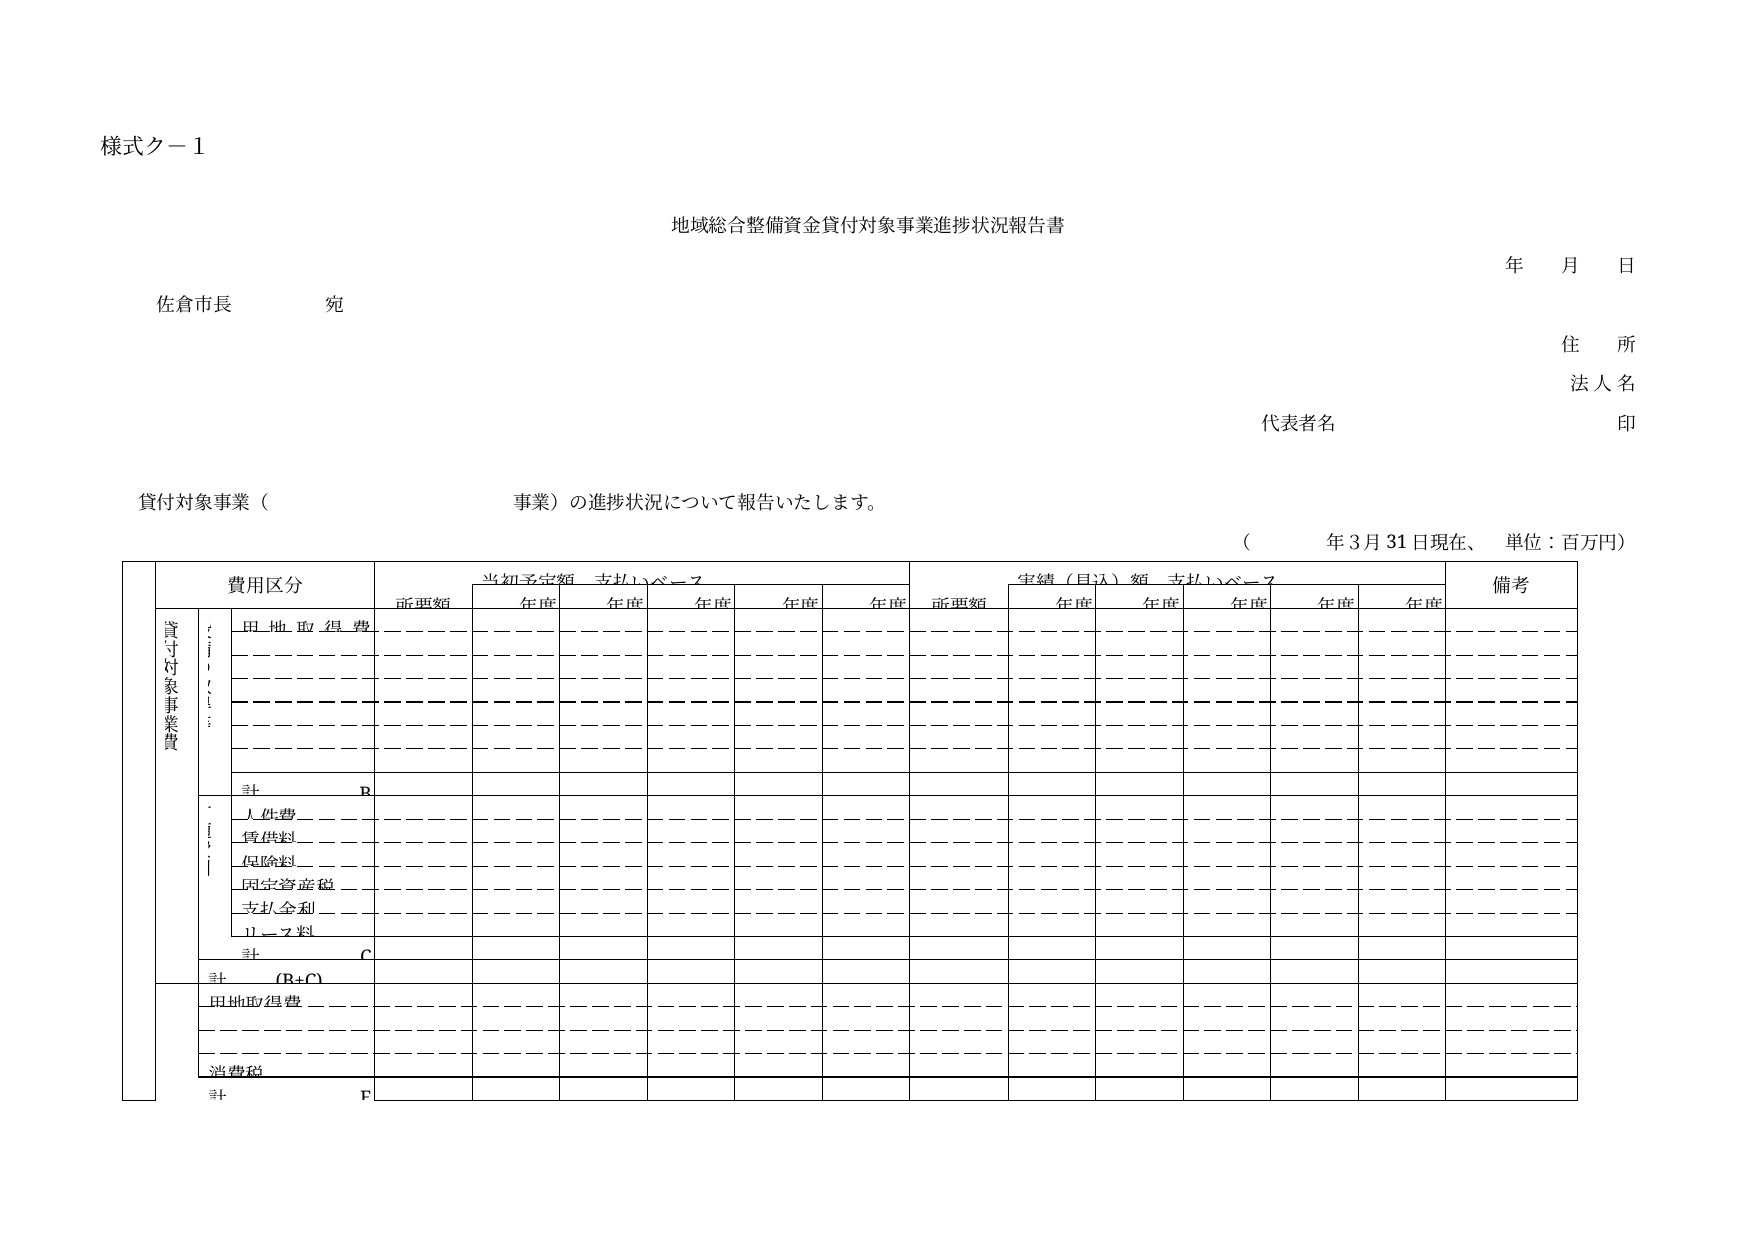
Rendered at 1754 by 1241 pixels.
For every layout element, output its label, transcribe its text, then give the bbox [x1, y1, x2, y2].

table_cell [910, 984, 1008, 1006]
table_cell [1096, 1053, 1183, 1076]
table_cell [1009, 655, 1095, 678]
table_cell [648, 748, 734, 772]
table_cell 所要額 [375, 584, 472, 608]
table_cell [1359, 866, 1445, 889]
table_cell 年度 [1184, 585, 1270, 608]
table_cell [1446, 1053, 1577, 1076]
table_cell [648, 1053, 734, 1076]
table_cell [560, 609, 647, 631]
table_cell [823, 866, 909, 889]
table_cell [1009, 1078, 1095, 1100]
table_cell リース料 [232, 913, 374, 936]
table_cell [473, 631, 559, 654]
table_cell [1446, 913, 1577, 936]
table_cell [823, 655, 909, 678]
table_cell [1359, 960, 1445, 983]
table_cell [1446, 1030, 1577, 1053]
table_cell [1184, 725, 1270, 748]
table_cell [823, 773, 909, 795]
table_cell [1184, 701, 1270, 725]
table_cell [648, 842, 734, 866]
table_cell 消費税 [199, 1053, 374, 1076]
table_cell [473, 866, 559, 889]
table_cell [1271, 1006, 1358, 1029]
table_header 費用区分 [156, 562, 374, 608]
table_cell [910, 913, 1008, 936]
table_cell [648, 866, 734, 889]
table_cell [473, 1030, 559, 1053]
table_cell [560, 725, 647, 748]
table_cell [1096, 725, 1183, 748]
table_cell 年度 [473, 585, 559, 608]
table_cell [473, 773, 559, 795]
table_cell [560, 655, 647, 678]
table_cell [1271, 984, 1358, 1006]
table_cell [1446, 866, 1577, 889]
table_cell 付随費用 [199, 796, 232, 959]
table_cell [910, 866, 1008, 889]
table_cell [1271, 1030, 1358, 1053]
table_cell [1096, 631, 1183, 654]
table_cell [1271, 796, 1358, 819]
table_cell [1446, 773, 1577, 795]
table_cell [1009, 889, 1095, 912]
table_cell [232, 701, 374, 725]
table_cell [1184, 773, 1270, 795]
table_cell [1009, 1006, 1095, 1029]
table_cell 年度 [823, 585, 909, 608]
table_cell [473, 609, 559, 631]
table_cell [375, 796, 472, 819]
table_cell [735, 937, 822, 959]
table_cell [1096, 1078, 1183, 1100]
table_cell [1359, 748, 1445, 772]
table_cell [1271, 773, 1358, 795]
table_cell [1009, 937, 1095, 959]
table_cell [823, 1030, 909, 1053]
table_cell [375, 655, 472, 678]
table_cell [648, 773, 734, 795]
table_cell [473, 819, 559, 842]
text 代表者名 印 [100, 402, 1636, 442]
table_cell [473, 1078, 559, 1100]
table_cell [1009, 678, 1095, 701]
table_cell 年度 [1096, 585, 1183, 608]
table_cell [1184, 984, 1270, 1006]
table_cell [648, 655, 734, 678]
table_cell [1446, 819, 1577, 842]
table_cell [1184, 866, 1270, 889]
table_cell [910, 796, 1008, 819]
table_cell [910, 773, 1008, 795]
table_cell [1009, 701, 1095, 725]
table_cell [735, 819, 822, 842]
table_cell [1359, 842, 1445, 866]
table_cell [375, 866, 472, 889]
table_cell [648, 889, 734, 912]
table_cell [560, 773, 647, 795]
table_cell [910, 725, 1008, 748]
table_cell [735, 889, 822, 912]
table_cell [735, 1078, 822, 1100]
table_cell [1184, 1030, 1270, 1053]
table_cell [1096, 937, 1183, 959]
table_cell [1271, 748, 1358, 772]
table_cell [1446, 842, 1577, 866]
table_cell [1359, 889, 1445, 912]
table_cell [823, 984, 909, 1006]
table_cell [1359, 819, 1445, 842]
table_cell [560, 913, 647, 936]
table_cell [375, 609, 472, 631]
table_cell [910, 748, 1008, 772]
table_cell 年度 [735, 585, 822, 608]
table_cell [1184, 913, 1270, 936]
table_cell 計B [232, 773, 374, 795]
table_cell [910, 655, 1008, 678]
table_cell [648, 631, 734, 654]
table_cell [648, 725, 734, 748]
table_cell [560, 960, 647, 983]
table_cell [375, 889, 472, 912]
table_cell [1271, 889, 1358, 912]
table_cell [735, 913, 822, 936]
table_cell [473, 701, 559, 725]
table_cell [910, 701, 1008, 725]
table_cell [1096, 701, 1183, 725]
table_cell [1009, 913, 1095, 936]
table_cell [910, 842, 1008, 866]
table_cell [1359, 937, 1445, 959]
table_cell [1446, 889, 1577, 912]
table_cell [1271, 1053, 1358, 1076]
table_cell [473, 984, 559, 1006]
table_cell 固定資産税 [232, 866, 374, 889]
table_cell [910, 631, 1008, 654]
table_cell [1009, 819, 1095, 842]
table_cell [1359, 701, 1445, 725]
table_cell [560, 796, 647, 819]
table_cell [199, 1007, 221, 1029]
table_cell [1096, 819, 1183, 842]
table_cell [560, 748, 647, 772]
table_cell 支払金利 [232, 889, 374, 912]
table_cell [375, 1078, 472, 1100]
table_cell [910, 678, 1008, 701]
table_cell [375, 1053, 472, 1076]
table_cell [1009, 842, 1095, 866]
table_cell [735, 773, 822, 795]
table_cell [1009, 796, 1095, 819]
table_cell [1446, 701, 1577, 725]
table_cell [648, 913, 734, 936]
table_cell [1271, 913, 1358, 936]
table_cell [1359, 1053, 1445, 1076]
table_cell [560, 866, 647, 889]
table_cell [910, 1030, 1008, 1053]
table_cell 年度 [560, 585, 647, 608]
table_cell [1271, 725, 1358, 748]
table_cell [1446, 937, 1577, 959]
table_cell [823, 796, 909, 819]
table_cell [1271, 819, 1358, 842]
table_cell [1359, 984, 1445, 1006]
table_cell 賃借料 [232, 819, 374, 842]
table_cell [823, 748, 909, 772]
table_cell [823, 725, 909, 748]
table_cell [735, 866, 822, 889]
table_cell [560, 889, 647, 912]
table_cell [1271, 937, 1358, 959]
table_cell [473, 960, 559, 983]
table_header 設備投資等内訳 [123, 562, 155, 1100]
table_cell [648, 609, 734, 631]
table_cell [375, 678, 472, 701]
table_cell [375, 842, 472, 866]
table_cell [1446, 609, 1577, 631]
table_cell [735, 842, 822, 866]
table_cell [1359, 678, 1445, 701]
table_cell [910, 609, 1008, 631]
table_cell [1446, 678, 1577, 701]
table_cell [1271, 678, 1358, 701]
table_cell [1009, 748, 1095, 772]
table_cell [823, 937, 909, 959]
table_cell [560, 1053, 647, 1076]
table_cell [823, 701, 909, 725]
table_cell [1096, 678, 1183, 701]
table_cell [232, 748, 374, 772]
table_cell [1096, 1030, 1183, 1053]
table_cell [735, 1053, 822, 1076]
table_cell [1184, 960, 1270, 983]
table_cell [735, 678, 822, 701]
table_cell [735, 725, 822, 748]
table_cell 保険料 [232, 842, 374, 866]
table_cell 年度 [1271, 585, 1358, 608]
table_cell [910, 889, 1008, 912]
table_cell [221, 1030, 374, 1053]
table_cell [560, 1006, 647, 1029]
table_cell 年度 [1359, 585, 1445, 608]
table_cell [232, 655, 374, 678]
table_cell [1446, 1078, 1577, 1100]
table_cell [823, 960, 909, 983]
table_cell [1009, 725, 1095, 748]
table_cell [375, 773, 472, 795]
table_cell [823, 842, 909, 866]
table_cell [560, 842, 647, 866]
table_cell [1271, 1078, 1358, 1100]
table_cell [648, 1030, 734, 1053]
table_cell [1446, 960, 1577, 983]
table_cell [735, 1006, 822, 1029]
table_cell [1271, 631, 1358, 654]
text 年 月 日 [100, 244, 1636, 284]
text 貸付対象事業（ 事業）の進捗状況について報告いたします。 [100, 482, 1636, 521]
table_cell [1184, 748, 1270, 772]
text 住 所 [100, 323, 1636, 363]
table_cell [1359, 609, 1445, 631]
table_cell [560, 1030, 647, 1053]
table_cell [1446, 655, 1577, 678]
table_cell 貸付対象事業費 [156, 609, 198, 983]
table_header 実績（見込）額 支払いベース [1008, 562, 1445, 584]
table_cell [1096, 796, 1183, 819]
table_cell 用地取得費 [199, 984, 374, 1006]
table_cell [1446, 748, 1577, 772]
table_cell [910, 819, 1008, 842]
table_cell [1446, 796, 1577, 819]
table_cell [823, 1053, 909, 1076]
table_cell [375, 819, 472, 842]
table_cell [1096, 960, 1183, 983]
table_cell [1359, 1006, 1445, 1029]
table_cell 所要額 [910, 584, 1008, 608]
table_cell 設備の取得等 [199, 609, 231, 795]
table_cell [823, 1078, 909, 1100]
table_cell [1184, 1006, 1270, 1029]
table_cell [823, 889, 909, 912]
table_cell [1359, 655, 1445, 678]
table_cell [1009, 984, 1095, 1006]
table_cell [473, 678, 559, 701]
table_cell [823, 678, 909, 701]
table_cell [560, 631, 647, 654]
table_cell [375, 1030, 472, 1053]
table_cell [1184, 655, 1270, 678]
table_cell [910, 1053, 1008, 1076]
table_cell [1096, 1006, 1183, 1029]
table_cell [1184, 889, 1270, 912]
table_cell [648, 960, 734, 983]
table_cell [560, 819, 647, 842]
table_cell [1359, 913, 1445, 936]
table_cell [375, 960, 472, 983]
table_cell [1184, 1078, 1270, 1100]
table_cell [1184, 1053, 1270, 1076]
table_cell [1184, 631, 1270, 654]
table_cell [735, 960, 822, 983]
table_cell [1184, 678, 1270, 701]
table_cell [221, 1006, 374, 1029]
text 様式ク－１ [100, 125, 1636, 165]
table_cell [735, 1030, 822, 1053]
table_cell [823, 1006, 909, 1029]
table_cell [1271, 701, 1358, 725]
table_cell [1359, 773, 1445, 795]
table_cell [1096, 609, 1183, 631]
table_cell [560, 1078, 647, 1100]
table_cell [1096, 748, 1183, 772]
table_cell [375, 984, 472, 1006]
table_cell [1096, 842, 1183, 866]
table_header [375, 562, 472, 584]
table_cell [648, 1006, 734, 1029]
table_cell [1446, 631, 1577, 654]
table_cell [1009, 866, 1095, 889]
table_cell 計C [232, 937, 374, 959]
table_cell 年度 [648, 585, 734, 608]
table_cell [648, 937, 734, 959]
table_cell [1096, 655, 1183, 678]
text 法 人 名 [100, 363, 1636, 402]
table_cell [1096, 889, 1183, 912]
table_cell [823, 631, 909, 654]
table_cell [1096, 913, 1183, 936]
table_cell 用地取得費 A [232, 609, 374, 631]
table_cell [560, 701, 647, 725]
table_cell [1271, 655, 1358, 678]
table_cell 貸付対象外 事業費 [156, 984, 199, 1100]
table_cell [473, 725, 559, 748]
table_cell [648, 701, 734, 725]
table_cell [1271, 609, 1358, 631]
table_cell [473, 796, 559, 819]
table_cell [375, 913, 472, 936]
table_cell [375, 631, 472, 654]
table_cell [735, 655, 822, 678]
table_cell [910, 1006, 1008, 1029]
table_cell [910, 1078, 1008, 1100]
table_cell [735, 609, 822, 631]
table_cell [1271, 842, 1358, 866]
table_header 備考 [1446, 562, 1577, 608]
table_cell [823, 819, 909, 842]
table_cell [910, 937, 1008, 959]
table_cell [232, 678, 374, 701]
text 佐倉市長 宛 [100, 284, 1636, 323]
table_cell [473, 1006, 559, 1029]
table_cell [473, 748, 559, 772]
table_cell [232, 725, 374, 748]
table_cell [1184, 819, 1270, 842]
table_cell [735, 748, 822, 772]
table_cell 計(B+C) D [199, 960, 374, 983]
table_cell [375, 748, 472, 772]
table_cell [1184, 796, 1270, 819]
table_cell [560, 937, 647, 959]
table_cell [648, 819, 734, 842]
table_cell [1009, 609, 1095, 631]
text 地域総合整備資金貸付対象事業進捗状況報告書 [100, 204, 1636, 244]
table_cell [473, 937, 559, 959]
table_cell 人件費 [232, 796, 374, 819]
table_cell [1096, 984, 1183, 1006]
table_cell [375, 1006, 472, 1029]
table_cell [648, 984, 734, 1006]
table_cell [1009, 1053, 1095, 1076]
table_cell [1446, 1006, 1577, 1029]
table_cell [473, 842, 559, 866]
table_cell [1009, 631, 1095, 654]
table_cell [375, 701, 472, 725]
table_cell [1446, 725, 1577, 748]
table_cell [1009, 960, 1095, 983]
table_cell [1184, 937, 1270, 959]
table_cell [648, 796, 734, 819]
table_cell [735, 984, 822, 1006]
table_header 当初予定額 支払いベース [472, 562, 909, 584]
text （ 年３月31日現在、 単位：百万円） [100, 521, 1636, 561]
table_cell [1359, 1030, 1445, 1053]
table_cell [735, 701, 822, 725]
table_cell [1359, 1078, 1445, 1100]
table_cell [648, 1078, 734, 1100]
table_cell [1096, 773, 1183, 795]
table_header [910, 562, 1008, 584]
table_cell [375, 725, 472, 748]
table_cell [1184, 842, 1270, 866]
table_cell [1009, 1030, 1095, 1053]
table_cell [1184, 609, 1270, 631]
table_cell [1359, 631, 1445, 654]
table_cell [648, 678, 734, 701]
table_cell [1359, 796, 1445, 819]
table_cell [1359, 725, 1445, 748]
table_cell [735, 796, 822, 819]
table_cell [473, 655, 559, 678]
table_cell [560, 678, 647, 701]
table_cell 計E [199, 1078, 374, 1100]
table_cell [375, 937, 472, 959]
table_cell [1009, 773, 1095, 795]
table_cell [1096, 866, 1183, 889]
table_cell [473, 913, 559, 936]
table_cell [199, 1030, 221, 1053]
table_cell 年度 [1009, 585, 1095, 608]
table_cell [1271, 960, 1358, 983]
table_cell [473, 1053, 559, 1076]
table_cell [232, 631, 374, 654]
table_cell [823, 609, 909, 631]
table_cell [560, 984, 647, 1006]
table_cell [1271, 866, 1358, 889]
table_cell [473, 889, 559, 912]
table_cell [823, 913, 909, 936]
table_cell [1446, 984, 1577, 1006]
table_cell [910, 960, 1008, 983]
table_cell [735, 631, 822, 654]
